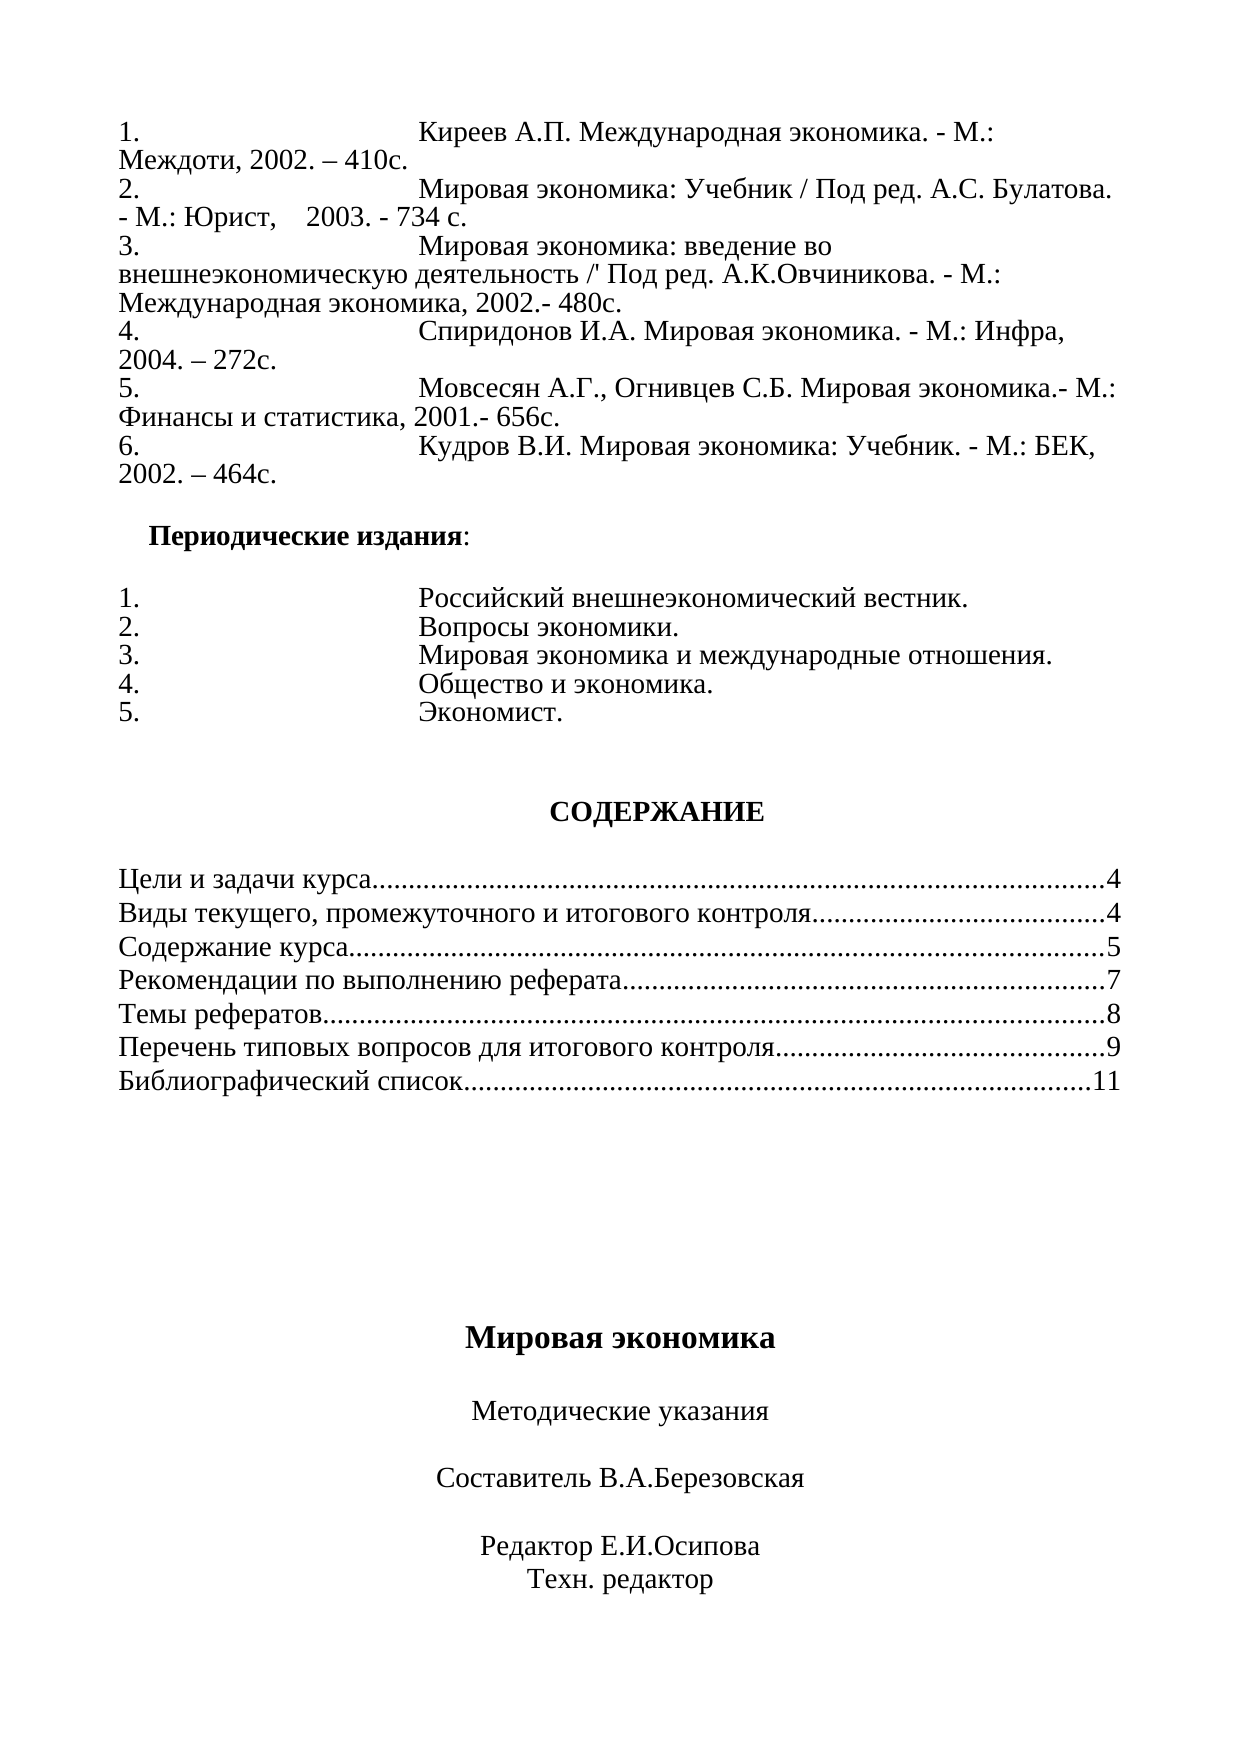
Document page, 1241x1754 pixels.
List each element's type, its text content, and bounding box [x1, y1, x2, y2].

text Содержание курса 5 [118, 929, 1122, 962]
text СОДЕРЖАНИЕ [118, 794, 1122, 828]
text Цели и задачи курса 4 [118, 862, 1122, 895]
list Мировая экономика: Учебник / Под ред. А.С. Булатова. - М.: Юрист, 2003. - 734 с. [118, 175, 1122, 232]
text Темы рефератов 8 [118, 996, 1122, 1029]
list Российский внешнеэкономический вестник. [118, 585, 1122, 613]
list Общество и экономика. [118, 670, 1122, 699]
list Экономист. [118, 699, 1122, 727]
text Методические указания [118, 1393, 1122, 1427]
list Спиридонов И.А. Мировая экономика. - М.: Инфра, 2004. – 272с. [118, 318, 1122, 375]
text Составитель В.А.Березовская [118, 1461, 1122, 1494]
text Перечень типовых вопросов для итогового контроля 9 [118, 1029, 1122, 1063]
list Киреев А.П. Международная экономика. - М.: Междоти, 2002. – 410с. [118, 118, 1122, 175]
text Техн. редактор [118, 1561, 1122, 1595]
text Периодические издания: [118, 518, 1122, 551]
list Вопросы экономики. [118, 613, 1122, 642]
list Кудров В.И. Мировая экономика: Учебник. - М.: БЕК, 2002. – 464с. [118, 432, 1122, 489]
text Мировая экономика [118, 1317, 1122, 1355]
text Редактор Е.И.Осипова [118, 1528, 1122, 1561]
text Рекомендации по выполнению реферата 7 [118, 962, 1122, 996]
list Мировая экономика: введение во внешнеэкономическую деятельность /' Под ред. А.К.Овчиникова. - М.: Международная экономика, 2002.- 480с. [118, 232, 1122, 318]
text Виды текущего, промежуточного и итогового контроля 4 [118, 895, 1122, 929]
list Мировая экономика и международные отношения. [118, 642, 1122, 670]
list Мовсесян А.Г., Огнивцев С.Б. Мировая экономика.- М.: Финансы и статистика, 2001.- 656с. [118, 375, 1122, 432]
text Библиографический список 11 [118, 1063, 1122, 1096]
